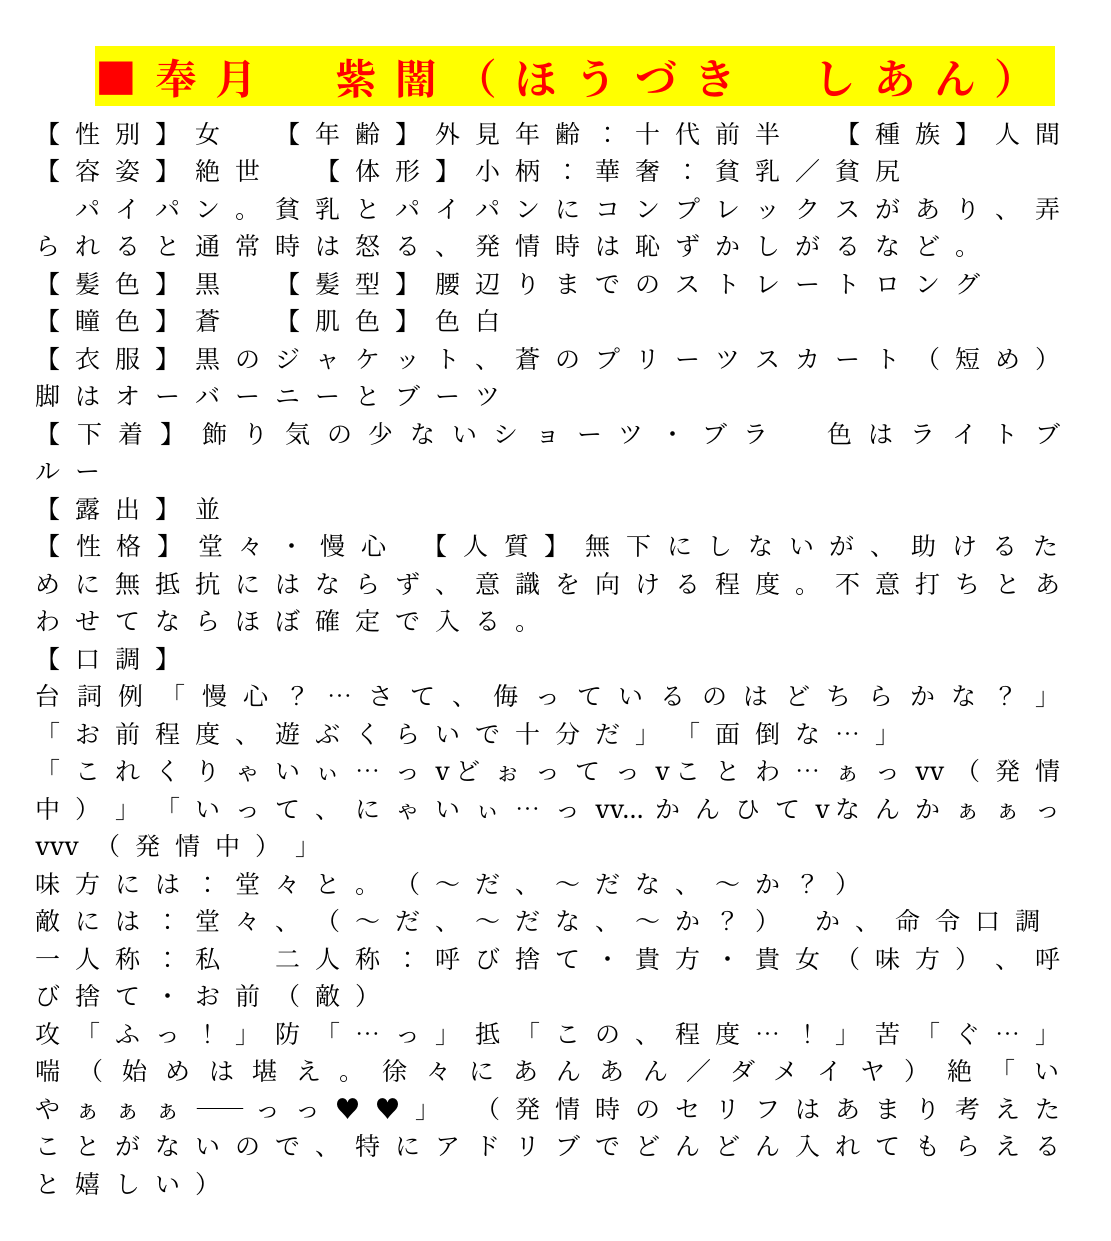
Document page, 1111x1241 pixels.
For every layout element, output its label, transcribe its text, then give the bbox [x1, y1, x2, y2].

text 【露出】並 [35, 489, 1075, 526]
text 【衣服】黒のジャケット、蒼のプリーツスカート（短め） 脚はオーバーニーとブーツ [35, 339, 1075, 414]
text 【容姿】絶世 【体形】小柄：華奢：貧乳／貧尻 [35, 151, 1075, 189]
text 一人称：私 二人称：呼び捨て・貴方・貴女（味方）、呼び捨て・お前（敵） [35, 939, 1075, 1014]
text 敵には：堂々、（～だ、～だな、～か？） か、命令口調 [35, 901, 1075, 939]
text 【性別】女 【年齢】外見年齢：十代前半 【種族】人間 [35, 114, 1075, 151]
text 台詞例「慢心？…さて、侮っているのはどちらかな？」「お前程度、遊ぶくらいで十分だ」「面倒な…」 [35, 676, 1075, 751]
text 【下着】飾り気の少ないショーツ・ブラ 色はライトブルー [35, 414, 1075, 489]
text 味方には：堂々と。（～だ、～だな、～か？） [35, 864, 1075, 901]
text 攻「ふっ！」防「…っ」抵「この、程度…！」苦「ぐ…」喘（始めは堪え。徐々にあんあん／ダメイヤ）絶「いやぁぁぁ――っっ♥♥」 （発情時のセリフはあまり考えたことがないので、特にアドリブでどんどん入れてもらえると嬉しい） [35, 1014, 1075, 1201]
text 「これくりゃいぃ…っvどぉってっvことわ…ぁっvv（発情中）」「いって、にゃいぃ…っvv…かんひてvなんかぁぁっvvv（発情中）」 [35, 751, 1075, 864]
text 【瞳色】蒼 【肌色】色白 [35, 301, 1075, 339]
text 【口調】 [35, 639, 1075, 676]
text 【髪色】黒 【髪型】腰辺りまでのストレートロング [35, 264, 1075, 301]
text 【性格】堂々・慢心 【人質】無下にしないが、助けるために無抵抗にはならず、意識を向ける程度。不意打ちとあわせてならほぼ確定で入る。 [35, 526, 1075, 639]
text パイパン。貧乳とパイパンにコンプレックスがあり、弄られると通常時は怒る、発情時は恥ずかしがるなど。 [35, 189, 1075, 264]
text ■奉月 紫闇（ほうづき しあん） [35, 39, 1075, 114]
